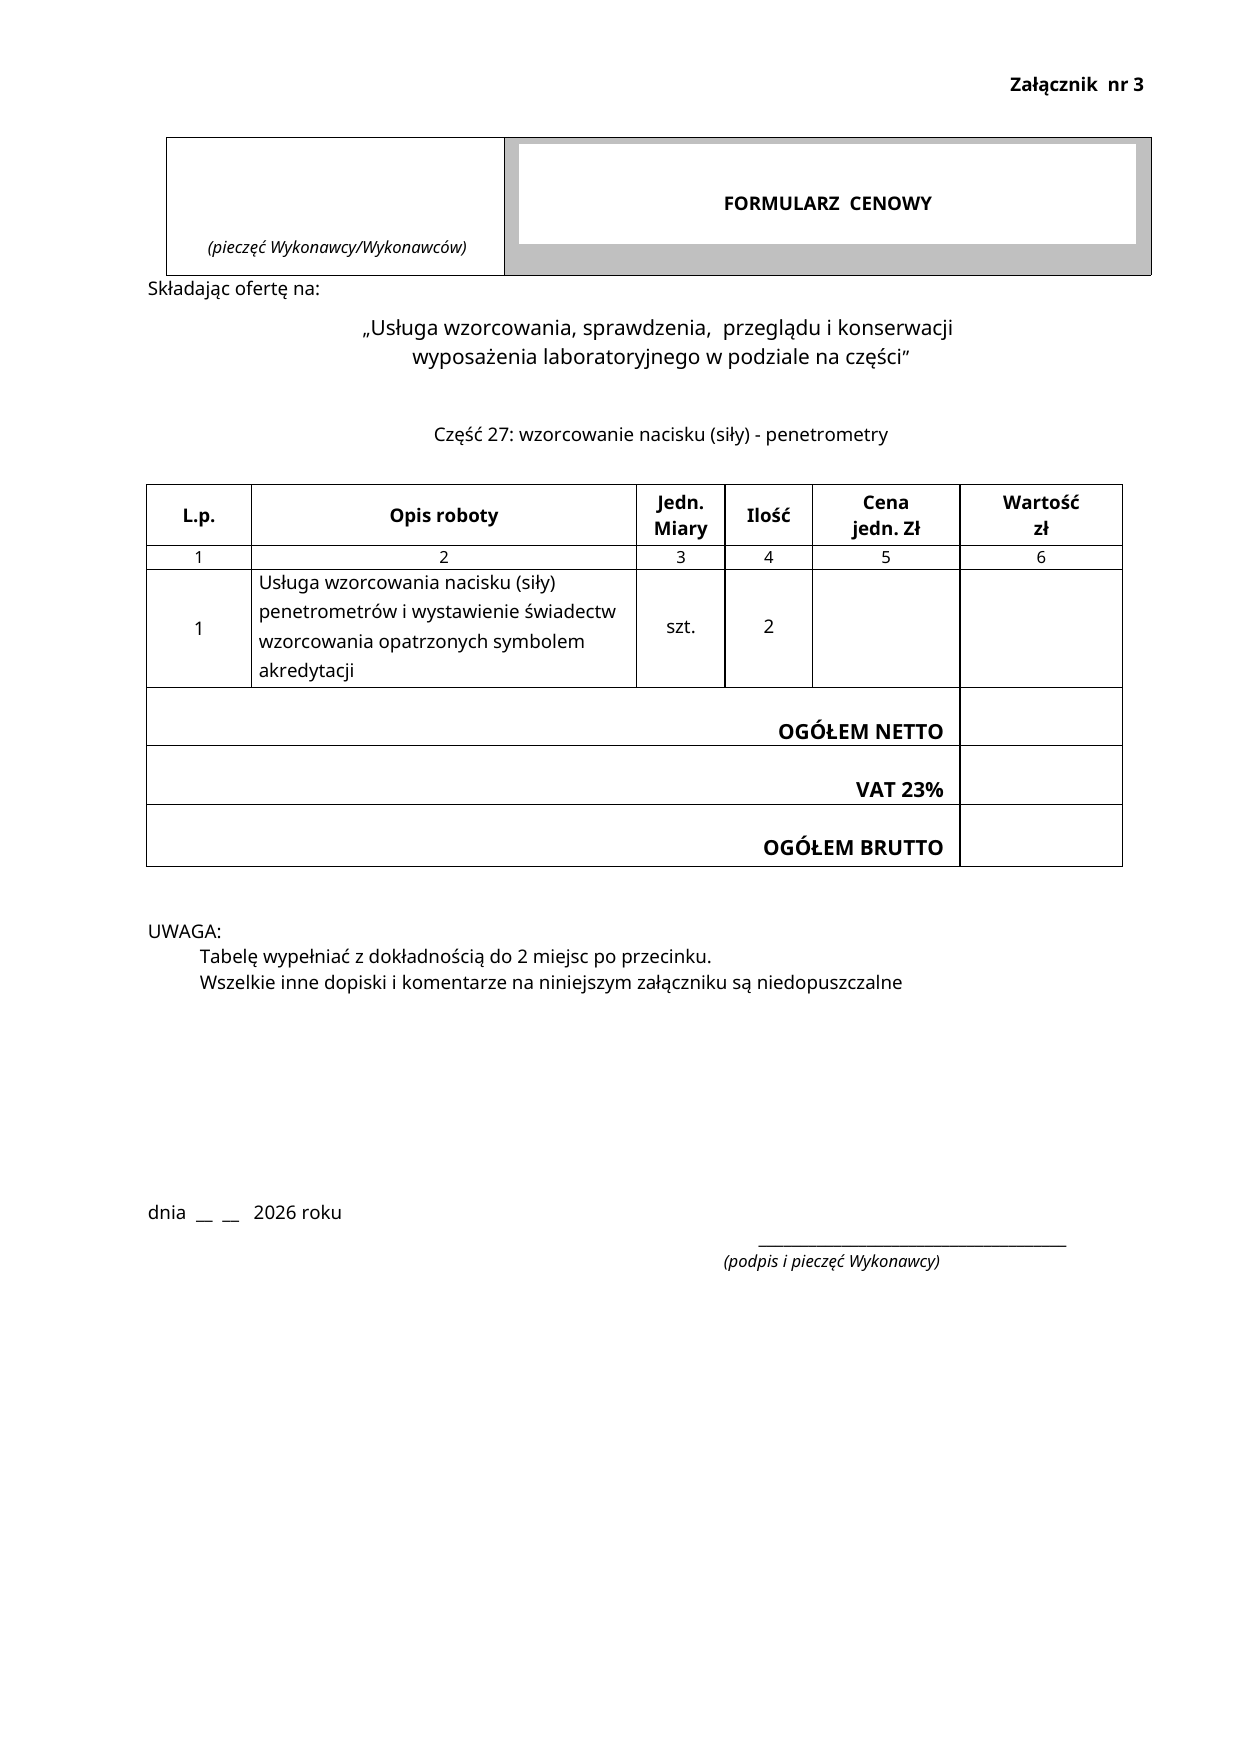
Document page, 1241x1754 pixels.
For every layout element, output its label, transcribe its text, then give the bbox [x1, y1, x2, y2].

table_cell 1 [147, 546, 251, 568]
text Załącznik nr 3 [148, 72, 1144, 97]
table_cell OGÓŁEM BRUTTO [147, 805, 959, 866]
table_cell 2 [252, 546, 636, 568]
table_cell szt. [637, 570, 724, 687]
table_header Opis roboty [252, 485, 636, 545]
table_header L.p. [147, 485, 251, 545]
table_cell 4 [726, 546, 812, 568]
table_header Ilość [726, 485, 812, 545]
table_cell [961, 746, 1122, 804]
table_cell [961, 688, 1122, 745]
table_cell [813, 570, 959, 687]
table_cell [961, 570, 1122, 687]
table_cell 5 [813, 546, 959, 568]
table_cell 3 [637, 546, 724, 568]
table_header Cena jedn. Zł [813, 485, 959, 545]
text Składając ofertę na: [148, 173, 1144, 301]
table_cell [961, 805, 1122, 866]
table_cell VAT 23% [147, 746, 959, 804]
table_cell Usługa wzorcowania nacisku (siły) penetrometrów i wystawienie świadectw wzorcowania opatrzonych symbolem akredytacji [252, 570, 636, 687]
table_cell OGÓŁEM NETTO [147, 688, 959, 745]
text Tabelę wypełniać z dokładnością do 2 miejsc po przecinku. [199, 944, 1144, 969]
text UWAGA: [148, 918, 1144, 944]
text Część 27: wzorcowanie nacisku (siły) - penetrometry [177, 421, 1144, 446]
text Wszelkie inne dopiski i komentarze na niniejszym załączniku są niedopuszczalne [199, 969, 1144, 995]
text „Usługa wzorcowania, sprawdzenia, przeglądu i konserwacji wyposażenia laboratoryjnego w podziale na części” [177, 313, 1144, 370]
table_cell 2 [726, 570, 812, 687]
table_header Wartość zł [961, 485, 1122, 545]
table_header Jedn. Miary [637, 485, 724, 545]
text dnia __ __ 2026 roku [148, 1199, 1067, 1224]
table_cell 6 [961, 546, 1122, 568]
text (podpis i pieczęć Wykonawcy) [724, 1250, 1067, 1273]
table_cell 1 [147, 570, 251, 687]
text _____________________________________ [148, 1224, 1067, 1250]
